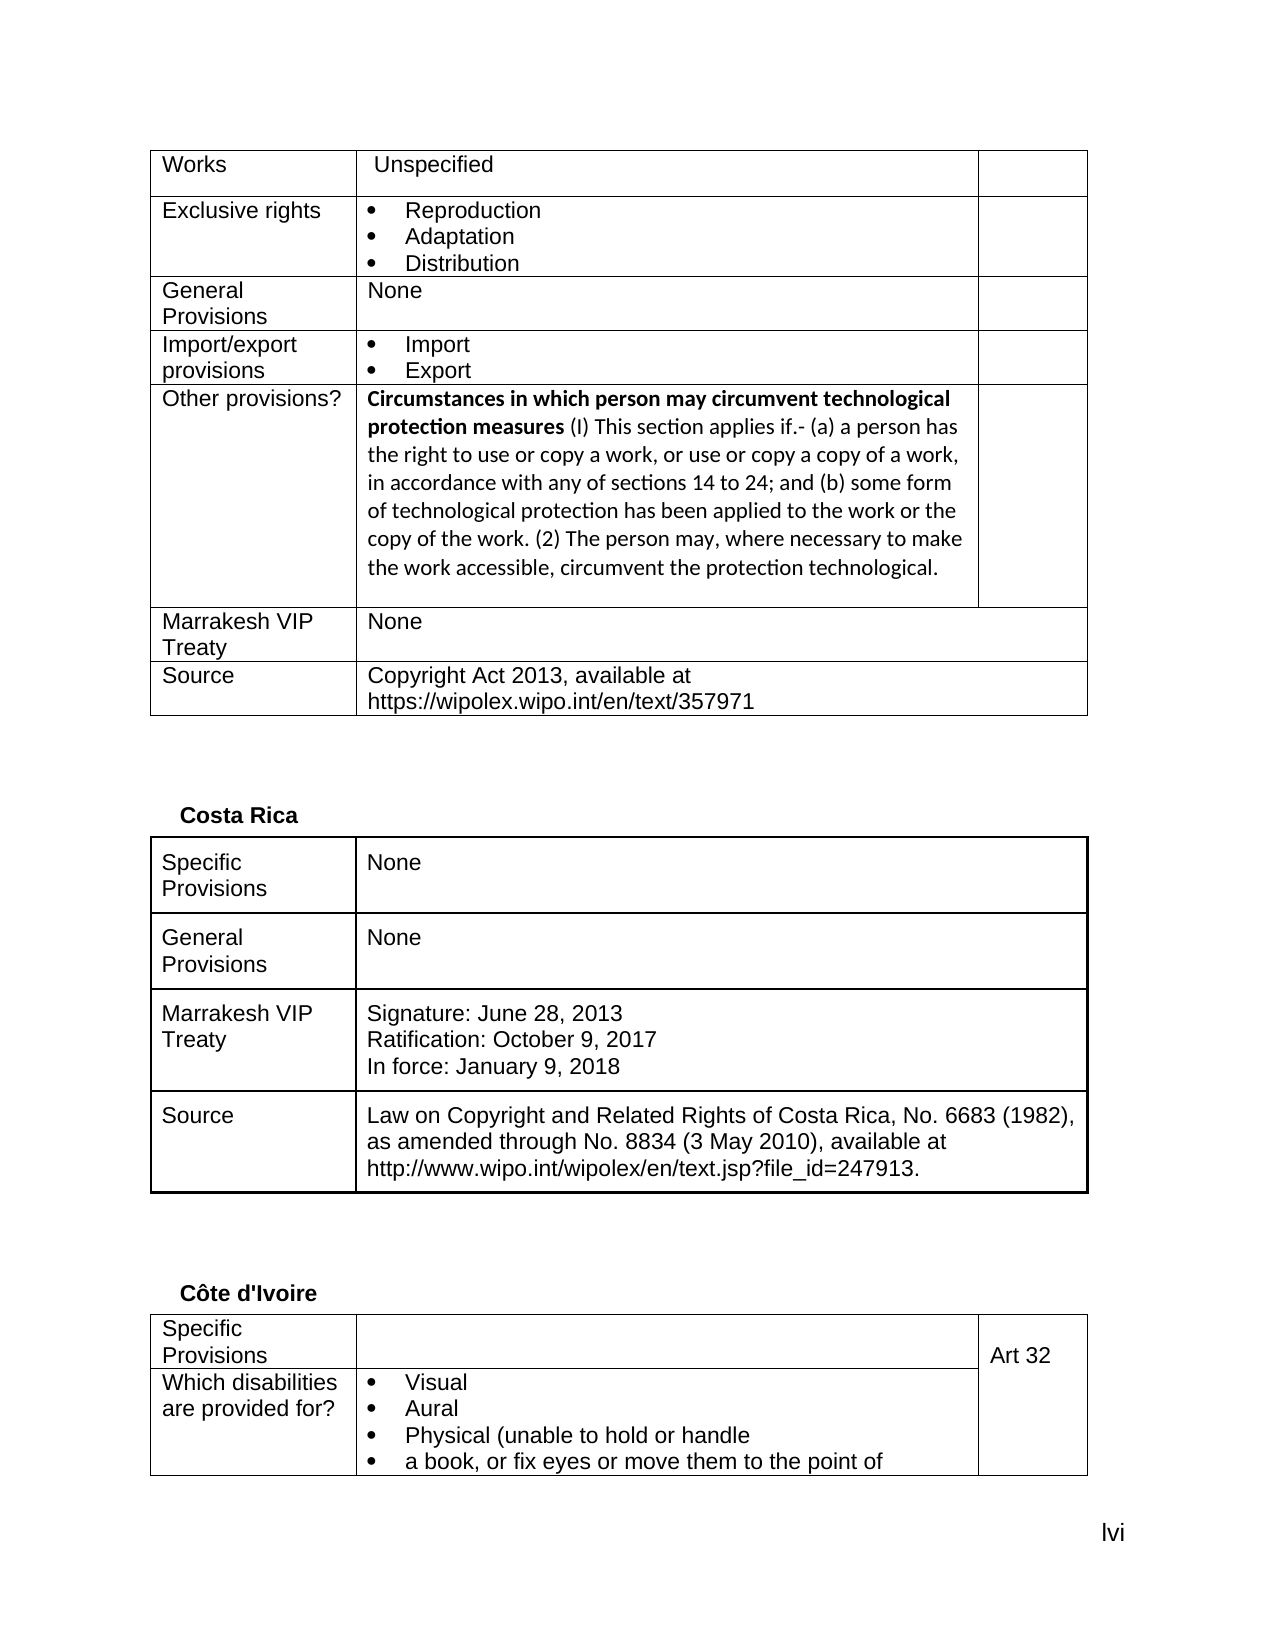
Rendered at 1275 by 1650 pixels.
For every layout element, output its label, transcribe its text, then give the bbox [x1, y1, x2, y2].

table_cell Works [151, 151, 356, 196]
table_header [357, 1315, 978, 1368]
table_cell Circumstances in which person may circumvent technological protection measures (I) This section applies if.- (a) a person has the right to use or copy a work, or use or copy a copy of a work, in accordance with any of sections 14 to 24; and (b) some form of technological protection has been applied to the work or the copy of the work. (2) The person may, where necessary to make the work accessible, circumvent the protection technological. [357, 385, 978, 607]
table_cell Exclusive rights [151, 197, 356, 276]
table_header Specific Provisions [152, 838, 355, 912]
table_cell Source [151, 662, 356, 714]
table_cell Copyright Act 2013, available at https://wipolex.wipo.int/en/text/357971 [357, 662, 1087, 714]
table_cell [979, 331, 1087, 383]
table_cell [151, 1369, 356, 1474]
text Costa Rica [179, 775, 1125, 828]
table_cell None [357, 914, 1086, 987]
table_cell Marrakesh VIP Treaty [151, 608, 356, 661]
table_cell None [357, 277, 978, 330]
table_header Specific Provisions [151, 1315, 356, 1368]
table_cell Law on Copyright and Related Rights of Costa Rica, No. 6683 (1982), as amended through No. 8834 (3 May 2010), available at http://www.wipo.int/wipolex/en/text.jsp?file_id=247913. [357, 1092, 1086, 1191]
table_cell Signature: June 28, 2013 Ratification: October 9, 2017 In force: January 9, 2018 [357, 990, 1086, 1089]
table_cell General Provisions [152, 914, 355, 987]
table_cell Source [152, 1092, 355, 1191]
table_cell Import Export [357, 331, 978, 383]
table_cell Other provisions? [151, 385, 356, 607]
text Côte d'Ivoire [179, 1253, 1125, 1306]
table_header Art 32 [979, 1315, 1087, 1474]
table_cell Marrakesh VIP Treaty [152, 990, 355, 1089]
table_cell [357, 1369, 978, 1474]
table_header None [357, 838, 1086, 912]
table_cell None [357, 608, 1087, 661]
table_cell [979, 385, 1087, 607]
table_cell General Provisions [151, 277, 356, 330]
table_cell Import/export provisions [151, 331, 356, 383]
table_cell [979, 277, 1087, 330]
table_cell Reproduction Adaptation Distribution [357, 197, 978, 276]
table_cell Unspecified [357, 151, 978, 196]
table_cell [979, 197, 1087, 276]
